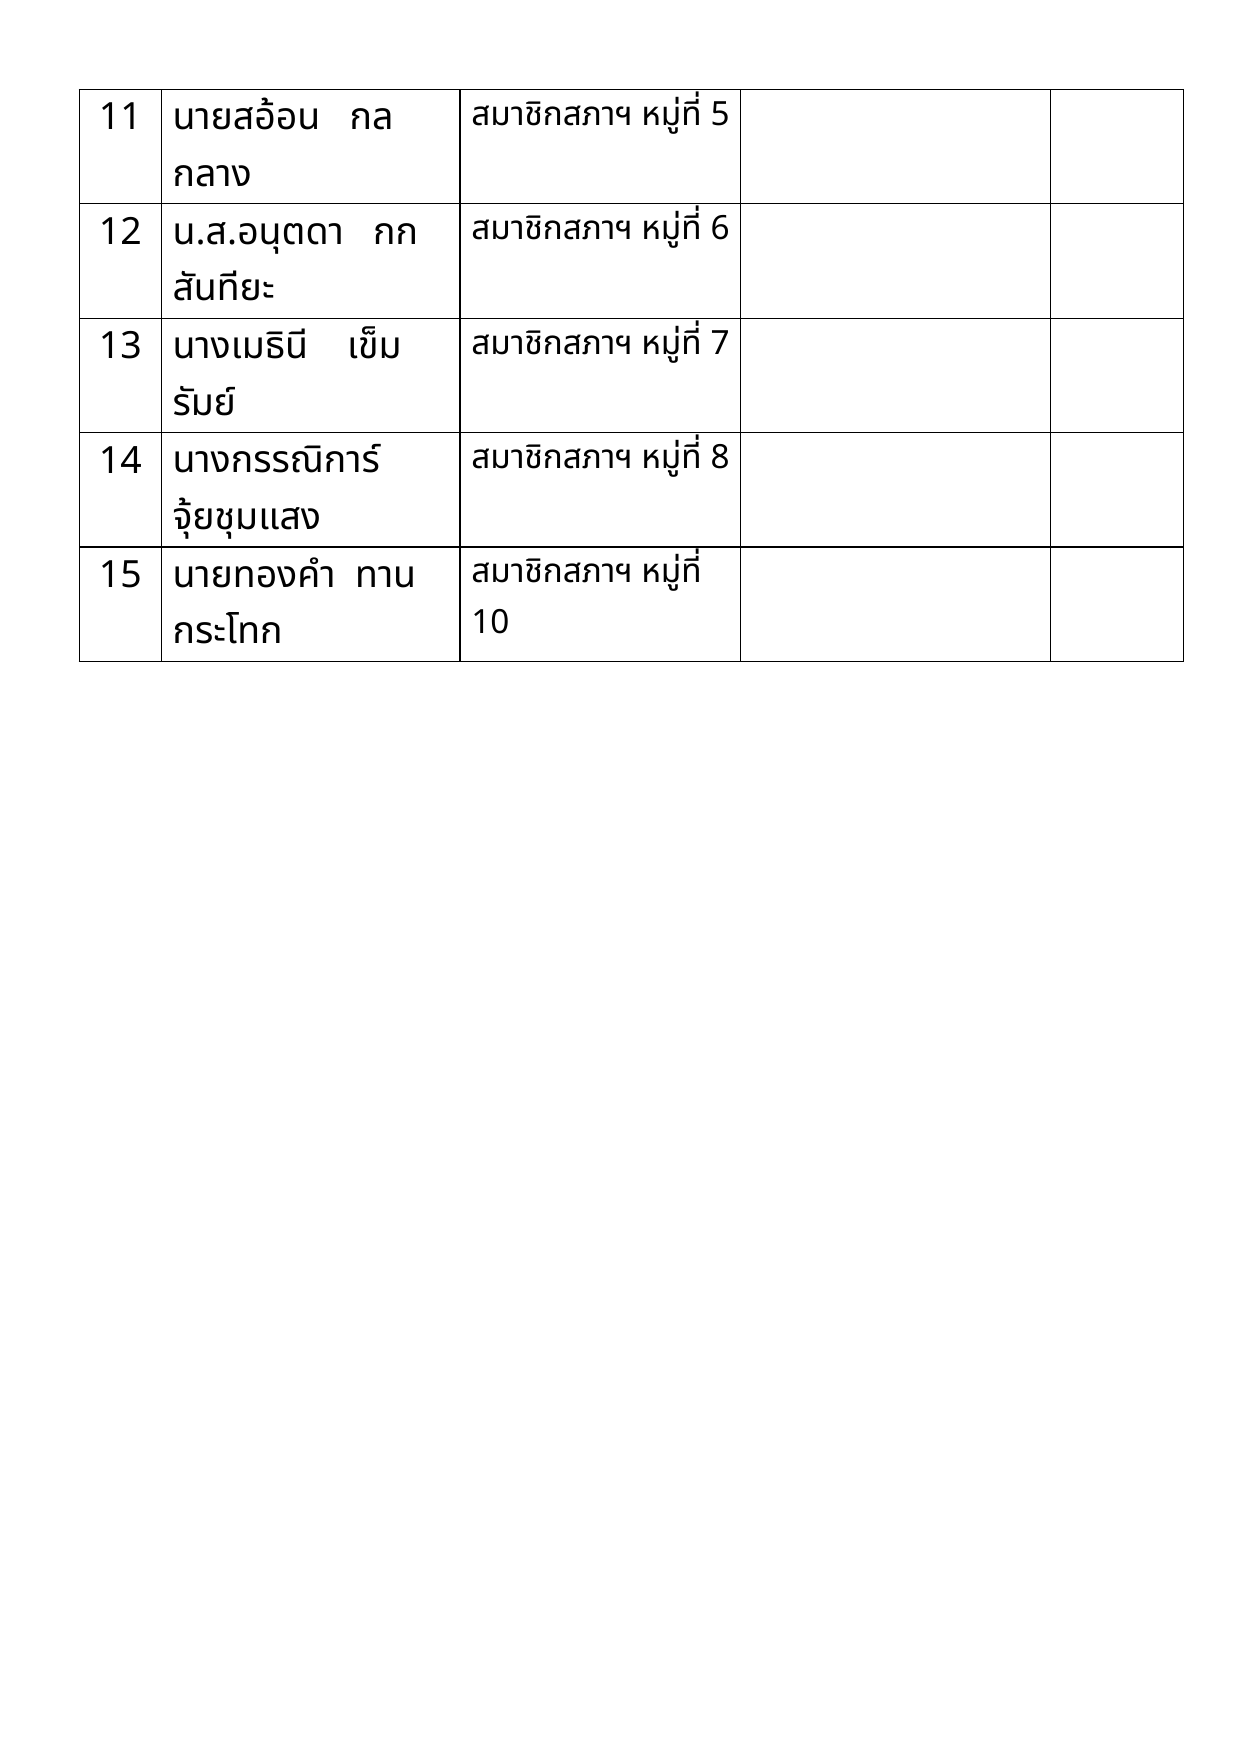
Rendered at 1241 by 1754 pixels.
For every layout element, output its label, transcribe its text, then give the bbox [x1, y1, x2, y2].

table_cell [1051, 204, 1183, 318]
table_cell สมาชิกสภาฯ หมู่ที่ 5 [461, 90, 740, 203]
table_cell สมาชิกสภาฯ หมู่ที่ 10 [461, 548, 740, 661]
table_cell [741, 319, 1050, 432]
table_cell สมาชิกสภาฯ หมู่ที่ 7 [461, 319, 740, 432]
table_cell น.ส.อนุตดา กกสันทียะ [162, 204, 459, 318]
table_cell 11 [80, 90, 161, 203]
table_cell [741, 433, 1050, 546]
table_cell นางกรรณิการ์ จุ้ยชุมแสง [162, 433, 459, 546]
table_cell 15 [80, 548, 161, 661]
table_cell [1051, 90, 1183, 203]
table_cell นายสอ้อน กลกลาง [162, 90, 459, 203]
table_cell นายทองคำ ทานกระโทก [162, 548, 459, 661]
table_cell [1051, 433, 1183, 546]
table_cell 12 [80, 204, 161, 318]
table_cell [1051, 548, 1183, 661]
table_cell สมาชิกสภาฯ หมู่ที่ 6 [461, 204, 740, 318]
table_cell 14 [80, 433, 161, 546]
table_cell [1051, 319, 1183, 432]
table_cell [741, 90, 1050, 203]
table_cell [741, 204, 1050, 318]
table_cell สมาชิกสภาฯ หมู่ที่ 8 [461, 433, 740, 546]
table_cell นางเมธินี เข็มรัมย์ [162, 319, 459, 432]
table_cell [741, 548, 1050, 661]
table_cell 13 [80, 319, 161, 432]
